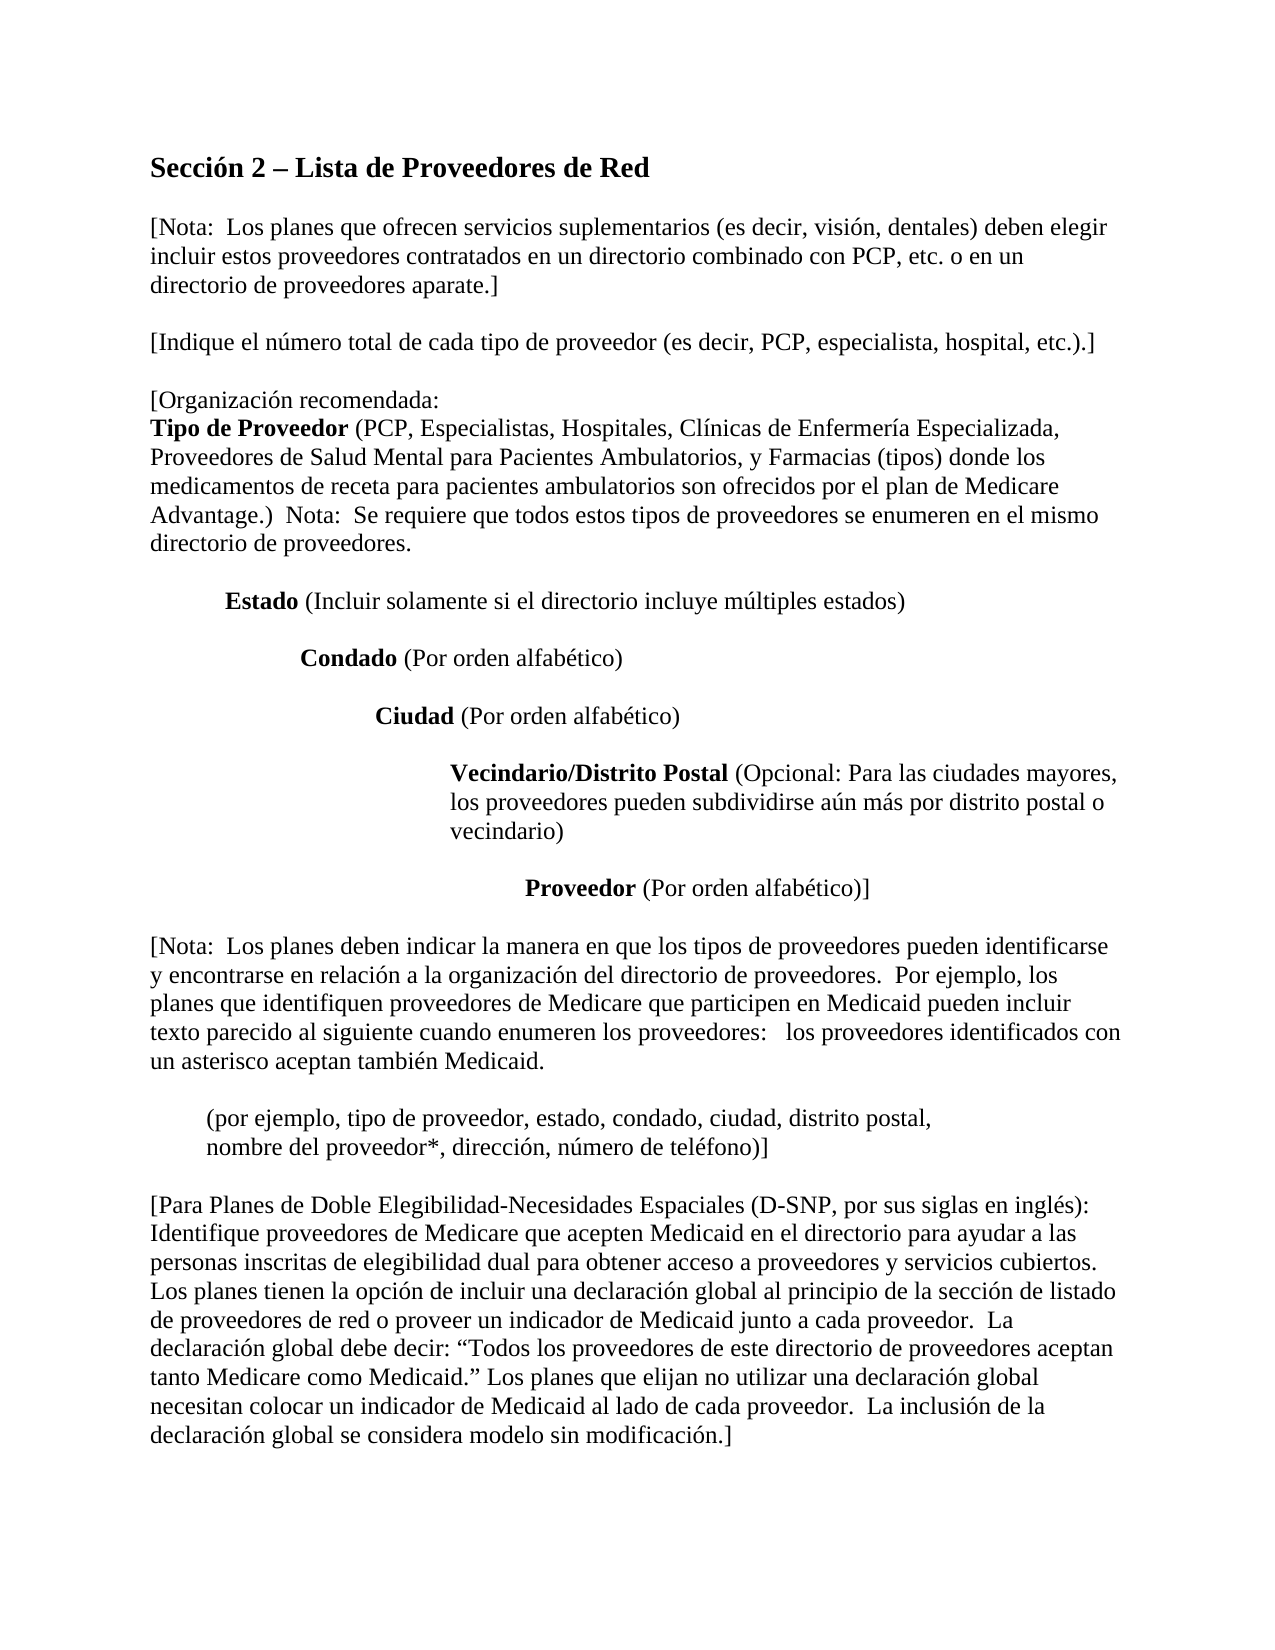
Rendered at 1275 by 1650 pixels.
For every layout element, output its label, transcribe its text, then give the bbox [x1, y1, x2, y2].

text [Organización recomendada: [150, 385, 1125, 413]
subtitle Sección 2 – Lista de Proveedores de Red [150, 150, 1125, 183]
text Ciudad (Por orden alfabético) [225, 701, 1125, 730]
text [Para Planes de Doble Elegibilidad-Necesidades Espaciales (D-SNP, por sus siglas en inglés): Identifique proveedores de Medicare que acepten Medicaid en el directorio para ayudar a las personas inscritas de elegibilidad dual para obtener acceso a proveedores y servicios cubiertos. Los planes tienen la opción de incluir una declaración global al principio de la sección de listado de proveedores de red o proveer un indicador de Medicaid junto a cada proveedor. La declaración global debe decir: “Todos los proveedores de este directorio de proveedores aceptan tanto Medicare como Medicaid.” Los planes que elijan no utilizar una declaración global necesitan colocar un indicador de Medicaid al lado de cada proveedor. La inclusión de la declaración global se considera modelo sin modificación.] [150, 1190, 1125, 1448]
text Condado (Por orden alfabético) [225, 643, 1125, 672]
text Vecindario/Distrito Postal (Opcional: Para las ciudades mayores, los proveedores pueden subdividirse aún más por distrito postal o vecindario) [450, 758, 1125, 845]
text Tipo de Proveedor (PCP, Especialistas, Hospitales, Clínicas de Enfermería Especializada, Proveedores de Salud Mental para Pacientes Ambulatorios, y Farmacias (tipos) donde los medicamentos de receta para pacientes ambulatorios son ofrecidos por el plan de Medicare Advantage.) Nota: Se requiere que todos estos tipos de proveedores se enumeren en el mismo directorio de proveedores. [150, 413, 1125, 557]
text [Nota: Los planes que ofrecen servicios suplementarios (es decir, visión, dentales) deben elegir incluir estos proveedores contratados en un directorio combinado con PCP, etc. o en un directorio de proveedores aparate.] [150, 212, 1125, 298]
text [Indique el número total de cada tipo de proveedor (es decir, PCP, especialista, hospital, etc.).] [150, 327, 1125, 356]
text (por ejemplo, tipo de proveedor, estado, condado, ciudad, distrito postal, nombre del proveedor*, dirección, número de teléfono)] [206, 1103, 984, 1161]
text [Nota: Los planes deben indicar la manera en que los tipos de proveedores pueden identificarse y encontrarse en relación a la organización del directorio de proveedores. Por ejemplo, los planes que identifiquen proveedores de Medicare que participen en Medicaid pueden incluir texto parecido al siguiente cuando enumeren los proveedores: los proveedores identificados con un asterisco aceptan también Medicaid. [150, 931, 1125, 1075]
text Proveedor (Por orden alfabético)] [225, 873, 1125, 931]
text Estado (Incluir solamente si el directorio incluye múltiples estados) [225, 586, 1125, 615]
